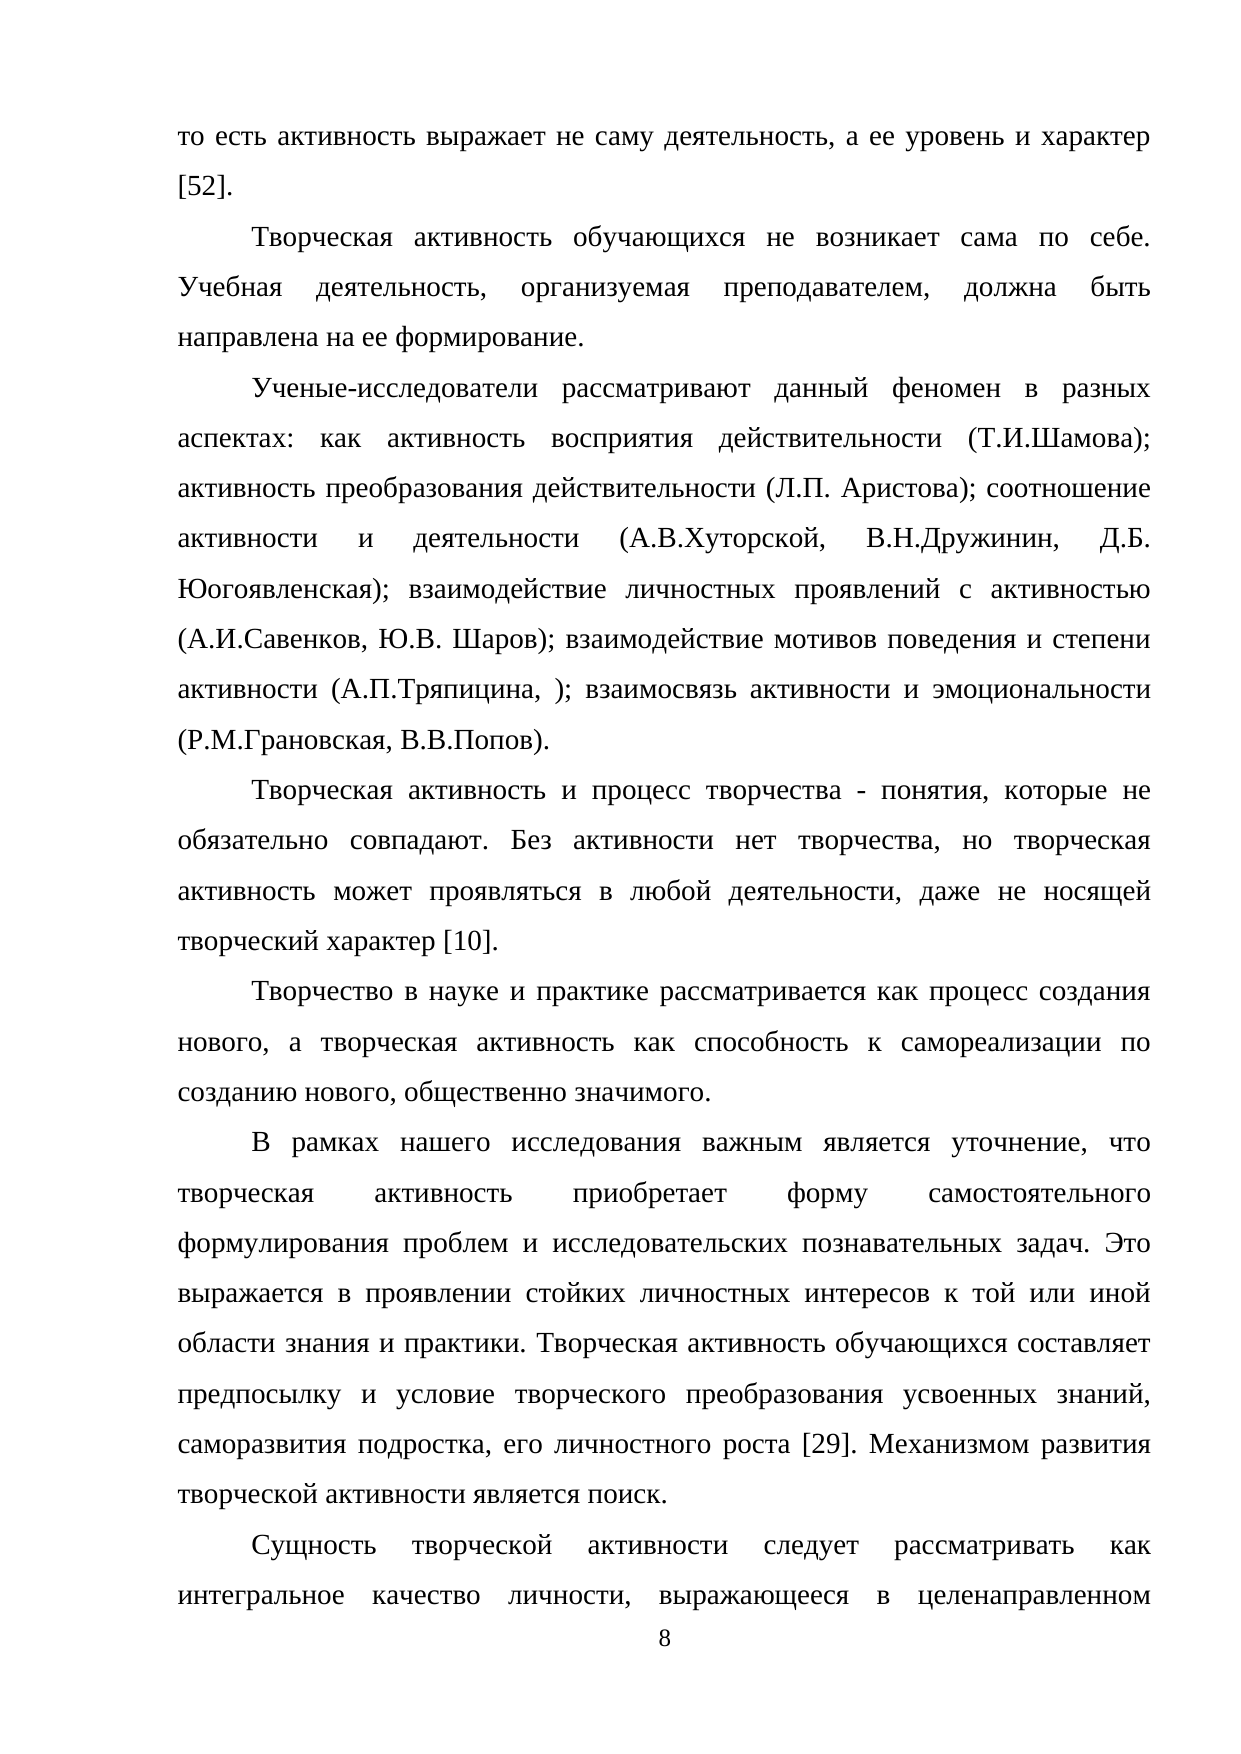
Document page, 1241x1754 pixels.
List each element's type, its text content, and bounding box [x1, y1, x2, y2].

text Творческая активность обучающихся не возникает сама по себе. Учебная деятельность, организуемая преподавателем, должна быть направлена на ее формирование. [177, 219, 1152, 353]
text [177, 1527, 1152, 1611]
text Творчество в науке и практике рассматривается как процесс создания нового, а творческая активность как способность к самореализации по созданию нового, общественно значимого. [177, 973, 1152, 1108]
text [177, 118, 1152, 202]
text В рамках нашего исследования важным является уточнение, что творческая активность приобретает форму самостоятельного формулирования проблем и исследовательских познавательных задач. Это выражается в проявлении стойких личностных интересов к той или иной области знания и практики. Творческая активность обучающихся составляет предпосылку и условие творческого преобразования усвоенных знаний, саморазвития подростка, его личностного роста [29]. Механизмом развития творческой активности является поиск. [177, 1124, 1152, 1510]
text Творческая активность и процесс творчества - понятия, которые не обязательно совпадают. Без активности нет творчества, но творческая активность может проявляться в любой деятельности, даже не носящей творческий характер [10]. [177, 772, 1152, 957]
text Ученые-исследователи рассматривают данный феномен в разных аспектах: как активность восприятия действительности (Т.И.Шамова); активность преобразования действительности (Л.П. Аристова); соотношение активности и деятельности (А.В.Хуторской, В.Н.Дружинин, Д.Б. Юогоявленская); взаимодействие личностных проявлений с активностью (А.И.Савенков, Ю.В. Шаров); взаимодействие мотивов поведения и степени активности (А.П.Тряпицина, ); взаимосвязь активности и эмоциональности (Р.М.Грановская, В.В.Попов). [177, 370, 1152, 755]
